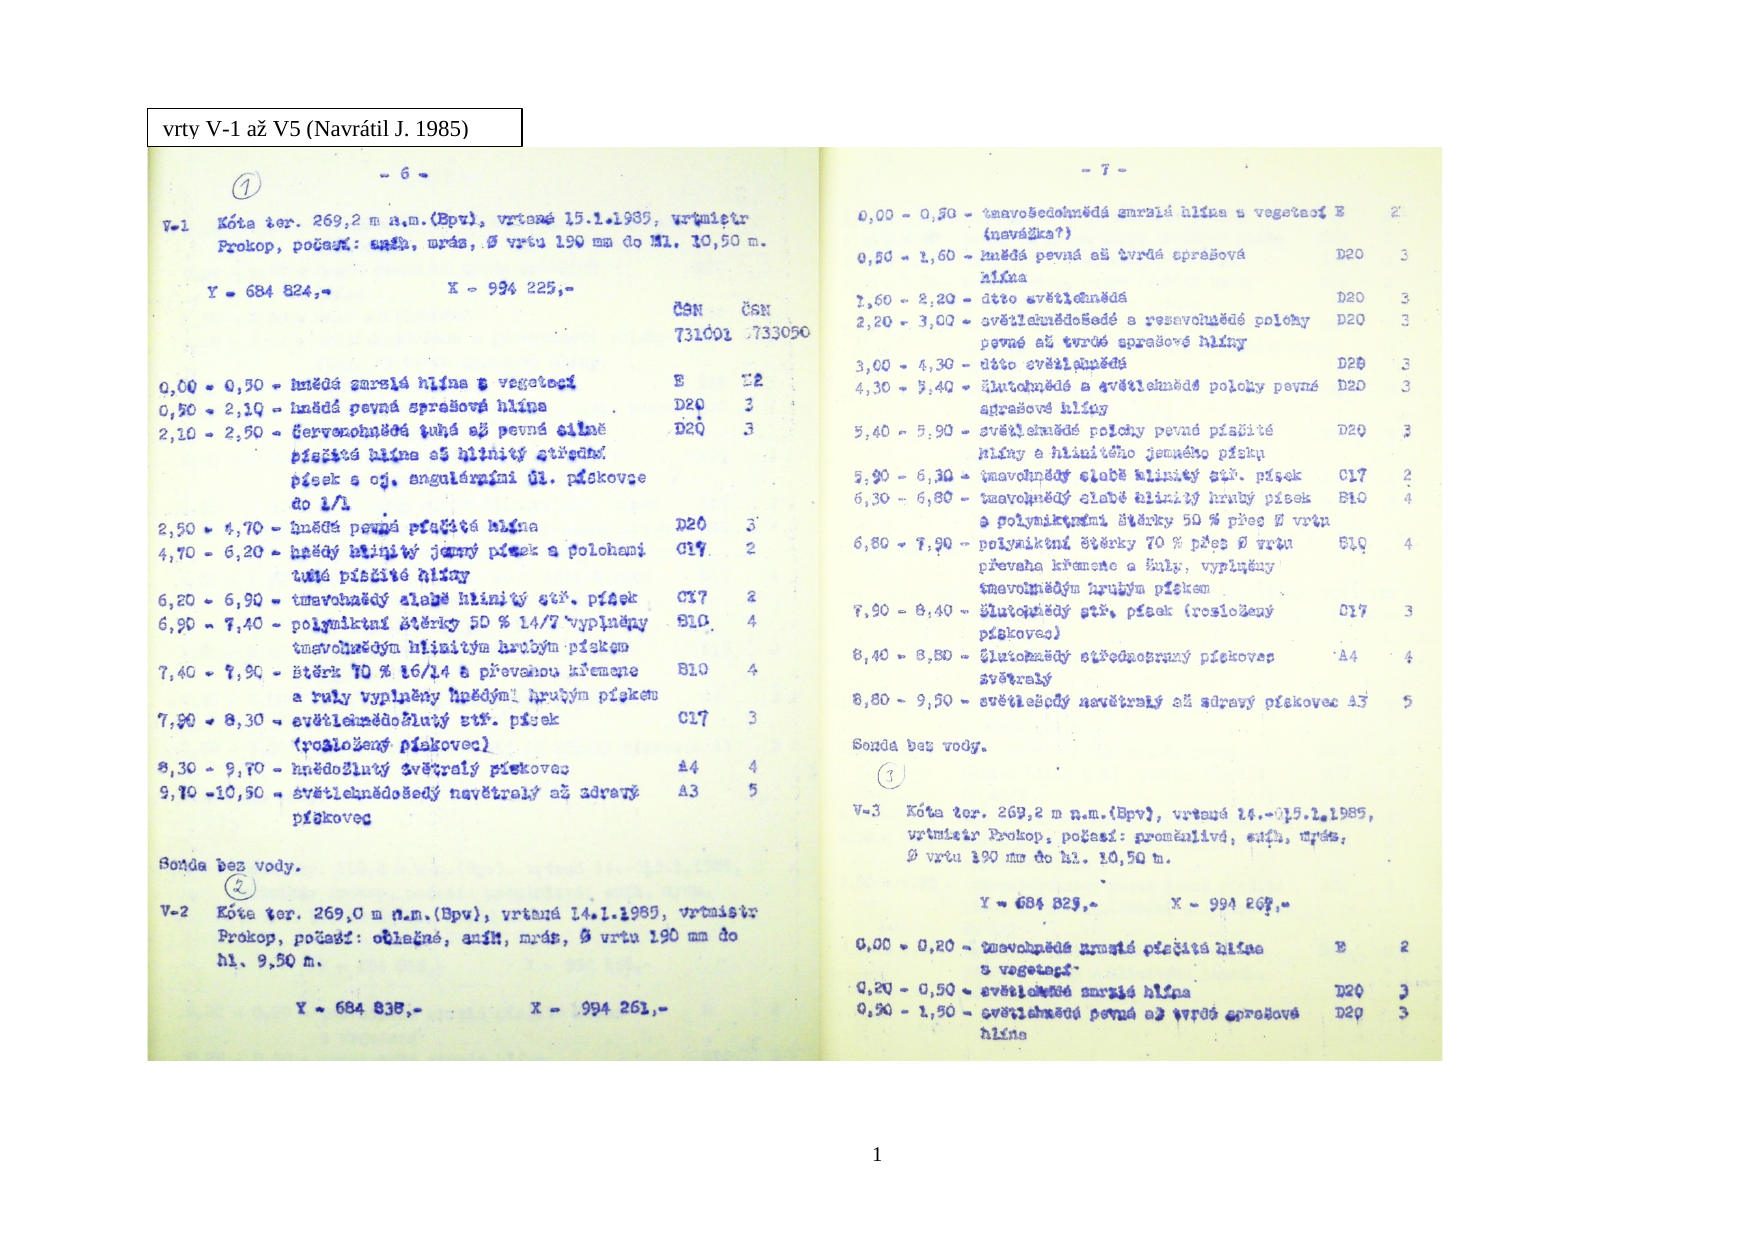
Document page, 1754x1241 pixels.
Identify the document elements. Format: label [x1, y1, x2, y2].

picture [147, 147, 1443, 1061]
